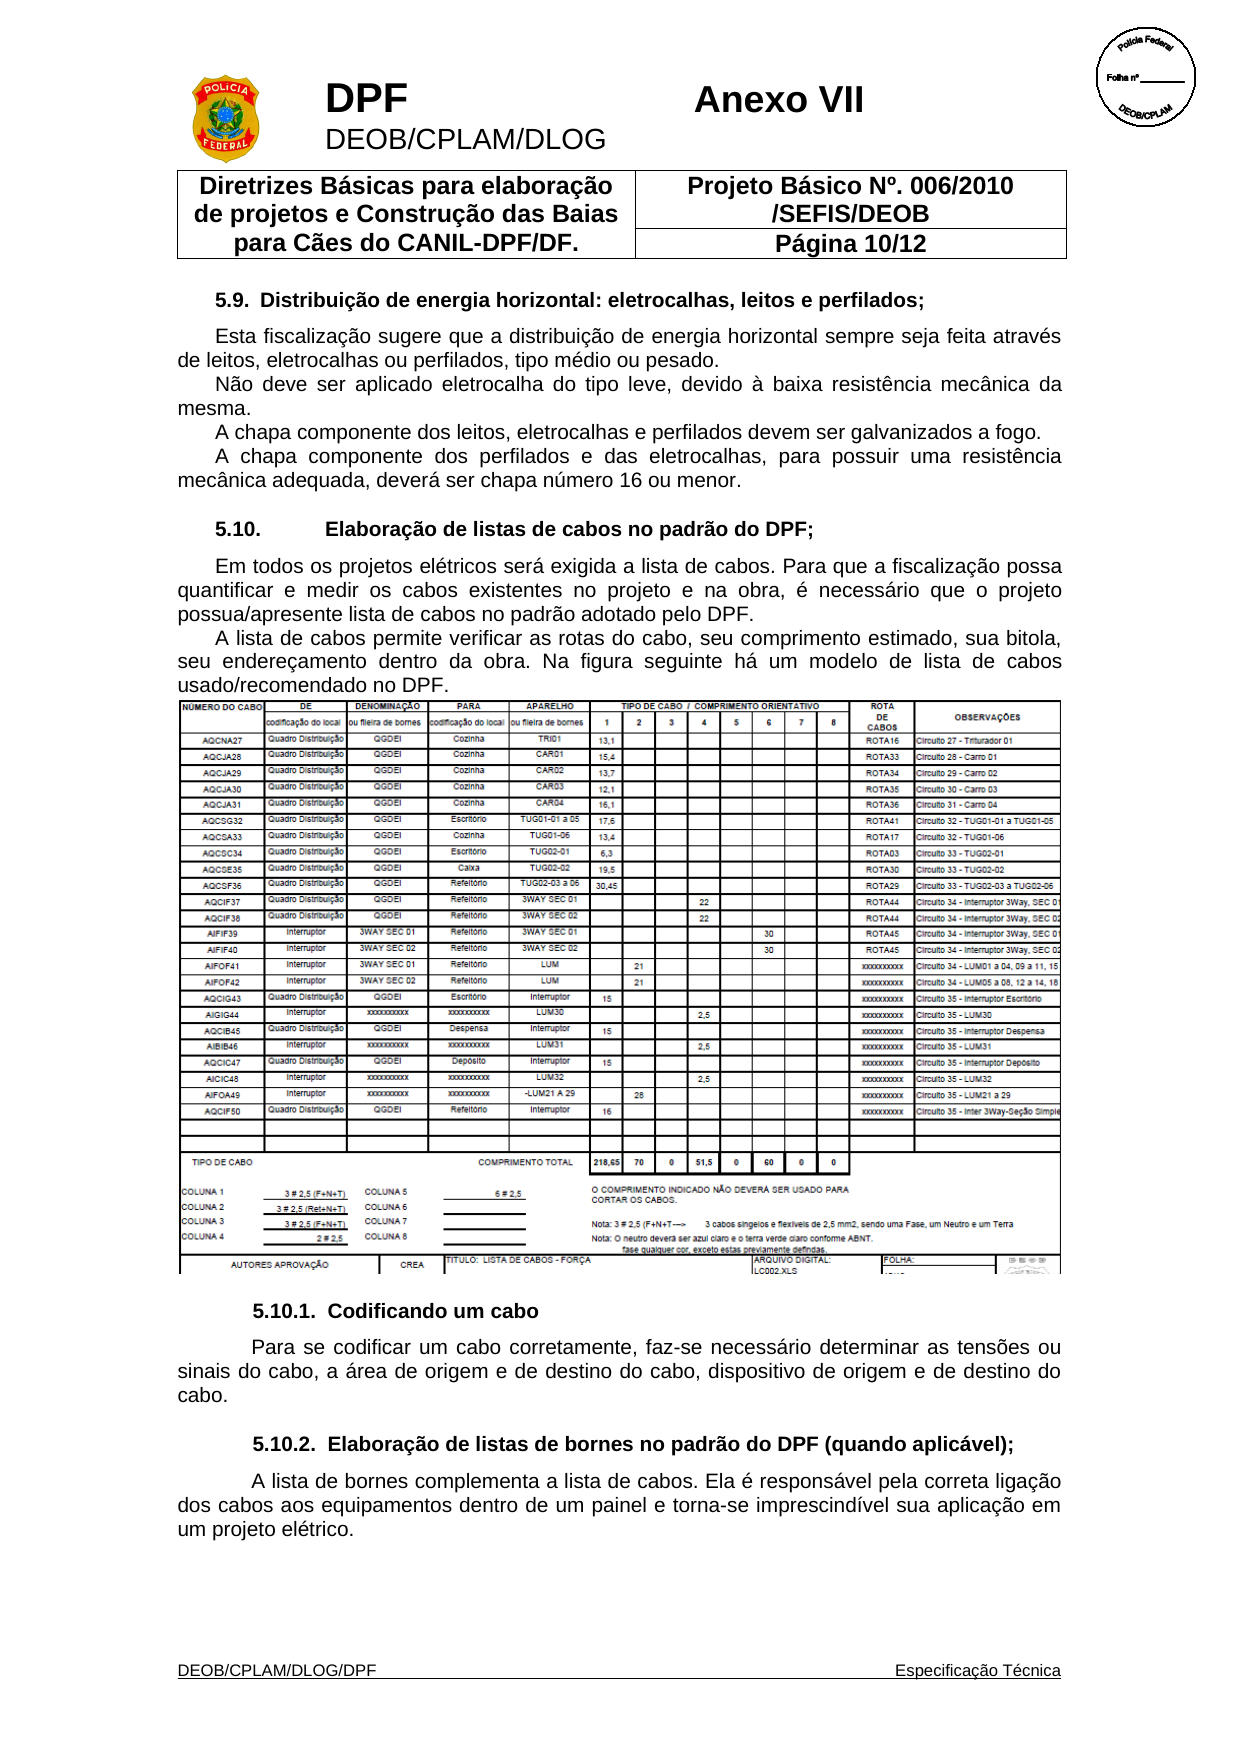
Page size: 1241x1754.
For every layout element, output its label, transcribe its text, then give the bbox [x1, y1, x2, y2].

text Em todos os projetos elétricos será exigida a lista de cabos. Para que a fiscalização possa quantificar e medir os cabos existentes no projeto e na obra, é necessário que o projeto possua/apresente lista de cabos no padrão adotado pelo DPF. [177, 553, 1063, 625]
text A lista de cabos permite verificar as rotas do cabo, seu comprimento estimado, sua bitola, seu endereçamento dentro da obra. Na figura seguinte há um modelo de lista de cabos usado/recomendado no DPF. [177, 625, 1063, 697]
text Não deve ser aplicado eletrocalha do tipo leve, devido à baixa resistência mecânica da mesma. [177, 372, 1063, 420]
text A chapa componente dos perfilados e das eletrocalhas, para possuir uma resistência mecânica adequada, deverá ser chapa número 16 ou menor. [177, 444, 1063, 492]
text Para se codificar um cabo corretamente, faz-se necessário determinar as tensões ou sinais do cabo, a área de origem e de destino do cabo, dispositivo de origem e de destino do cabo. [177, 1335, 1063, 1407]
subtitle Elaboração de listas de cabos no padrão do DPF; [215, 517, 1063, 541]
picture [177, 697, 1064, 1274]
text Esta fiscalização sugere que a distribuição de energia horizontal sempre seja feita através de leitos, eletrocalhas ou perfilados, tipo médio ou pesado. [177, 324, 1063, 372]
picture [1077, 17, 1218, 156]
subtitle Distribuição de energia horizontal: eletrocalhas, leitos e perfilados; [215, 288, 1063, 312]
subtitle Codificando um cabo [252, 1299, 1063, 1323]
text A chapa componente dos leitos, eletrocalhas e perfilados devem ser galvanizados a fogo. [177, 420, 1063, 444]
subtitle Elaboração de listas de bornes no padrão do DPF (quando aplicável); [252, 1432, 1063, 1456]
text A lista de bornes complementa a lista de cabos. Ela é responsável pela correta ligação dos cabos aos equipamentos dentro de um painel e torna-se imprescindível sua aplicação em um projeto elétrico. [177, 1468, 1063, 1540]
